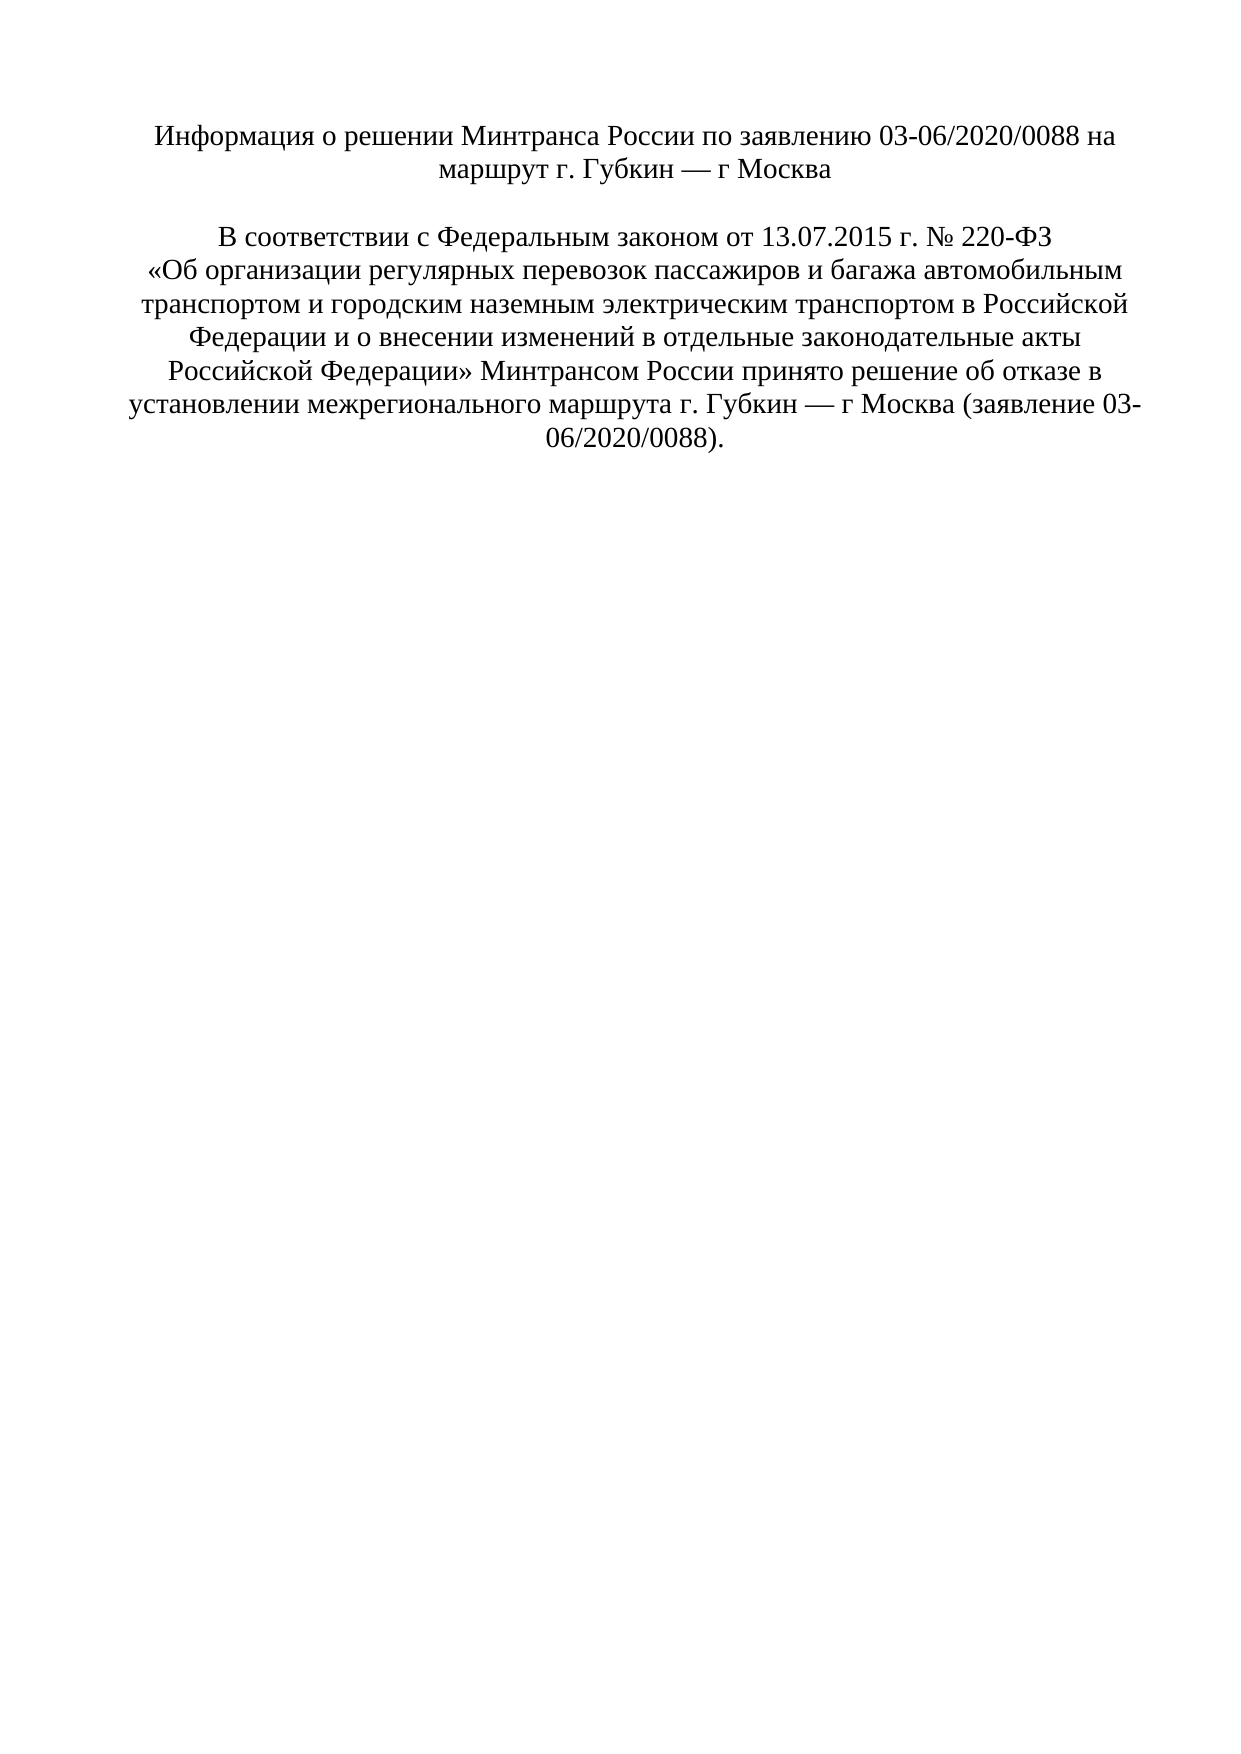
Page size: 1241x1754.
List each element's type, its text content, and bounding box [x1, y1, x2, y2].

text В соответствии с Федеральным законом от 13.07.2015 г. № 220-ФЗ «Об организации регулярных перевозок пассажиров и багажа автомобильным транспортом и городским наземным электрическим транспортом в Российской Федерации и о внесении изменений в отдельные законодательные акты Российской Федерации» Минтрансом России принято решение об отказе в установлении межрегионального маршрута г. Губкин — г Москва (заявление 03-06/2020/0088). [118, 219, 1152, 453]
text Информация о решении Минтранса России по заявлению 03-06/2020/0088 на маршрут г. Губкин — г Москва [118, 118, 1152, 185]
